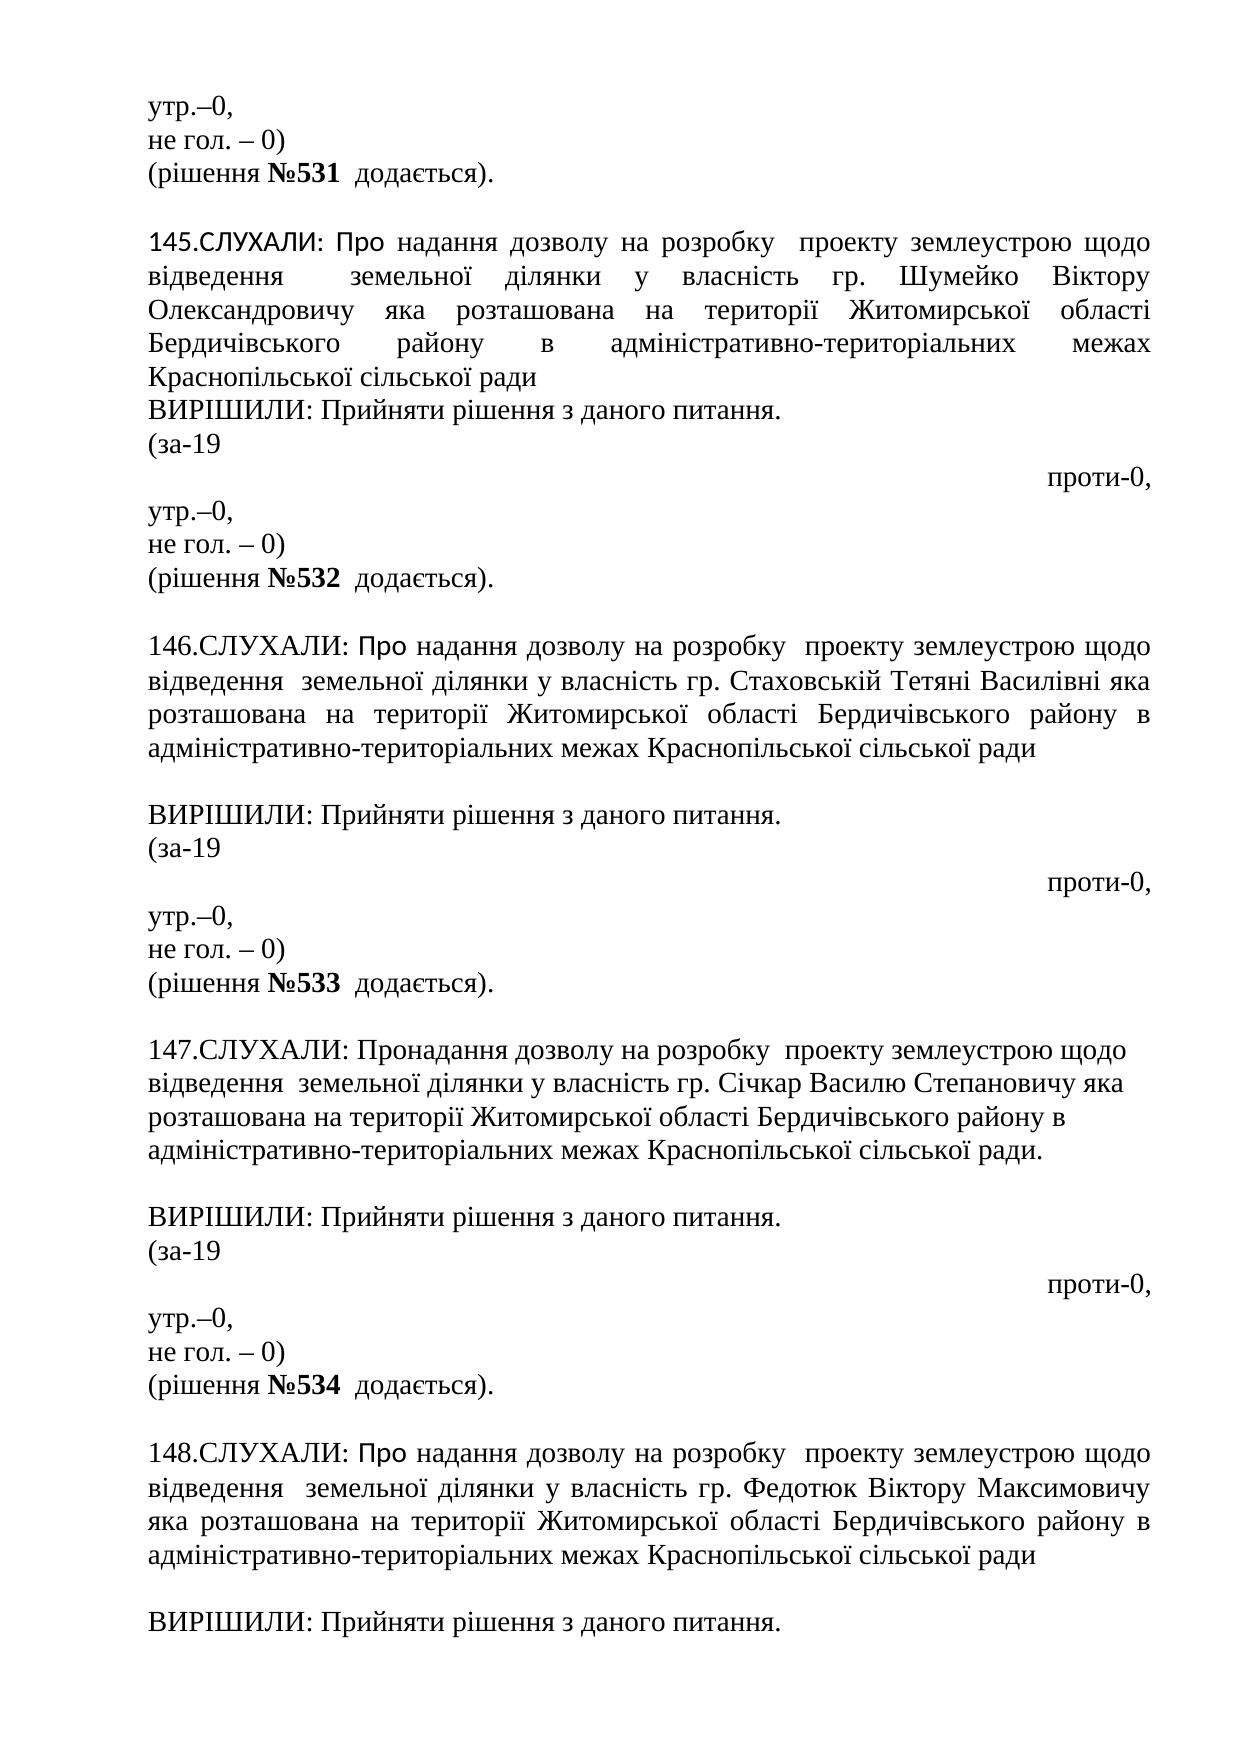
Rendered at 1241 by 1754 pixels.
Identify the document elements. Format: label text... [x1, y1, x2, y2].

text (рішення №534 додається). [148, 1367, 1152, 1401]
text (рішення №533 додається). [148, 965, 1152, 998]
list 148.СЛУХАЛИ: Про надання дозволу на розробку проекту землеустрою щодо відведення земельної ділянки у власність гр. Федотюк Віктору Максимовичу яка розташована на території Житомирської області Бердичівського району в адміністративно-територіальних межах Краснопільської сільської ради [148, 1434, 1152, 1571]
text ВИРІШИЛИ: Прийняти рішення з даного питання. [148, 392, 1152, 426]
text 147.СЛУХАЛИ: Пронадання дозволу на розробку проекту землеустрою щодо відведення земельної ділянки у власність гр. Січкар Василю Степановичу яка розташована на території Житомирської області Бердичівського району в адміністративно-територіальних межах Краснопільської сільської ради. [148, 1032, 1152, 1166]
text (за-19 проти-0, утр.–0, не гол. – 0) [148, 831, 1152, 965]
text (рішення №532 додається). [148, 560, 1152, 594]
list 145.СЛУХАЛИ: Про надання дозволу на розробку проекту землеустрою щодо відведення земельної ділянки у власність гр. Шумейко Віктору Олександровичу яка розташована на території Житомирської області Бердичівського району в адміністративно-територіальних межах Краснопільської сільської ради [148, 223, 1152, 392]
text (за-19 проти-0, утр.–0, не гол. – 0) [148, 426, 1152, 560]
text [148, 88, 1152, 156]
text ВИРІШИЛИ: Прийняти рішення з даного питання. [148, 1604, 1152, 1638]
text ВИРІШИЛИ: Прийняти рішення з даного питання. [148, 797, 1152, 831]
text (за-19 проти-0, утр.–0, не гол. – 0) [148, 1233, 1152, 1367]
text (рішення №531 додається). [148, 156, 1152, 189]
list 146.СЛУХАЛИ: Про надання дозволу на розробку проекту землеустрою щодо відведення земельної ділянки у власність гр. Стаховській Тетяні Василівні яка розташована на території Житомирської області Бердичівського району в адміністративно-територіальних межах Краснопільської сільської ради [148, 627, 1152, 763]
text ВИРІШИЛИ: Прийняти рішення з даного питання. [148, 1199, 1152, 1233]
